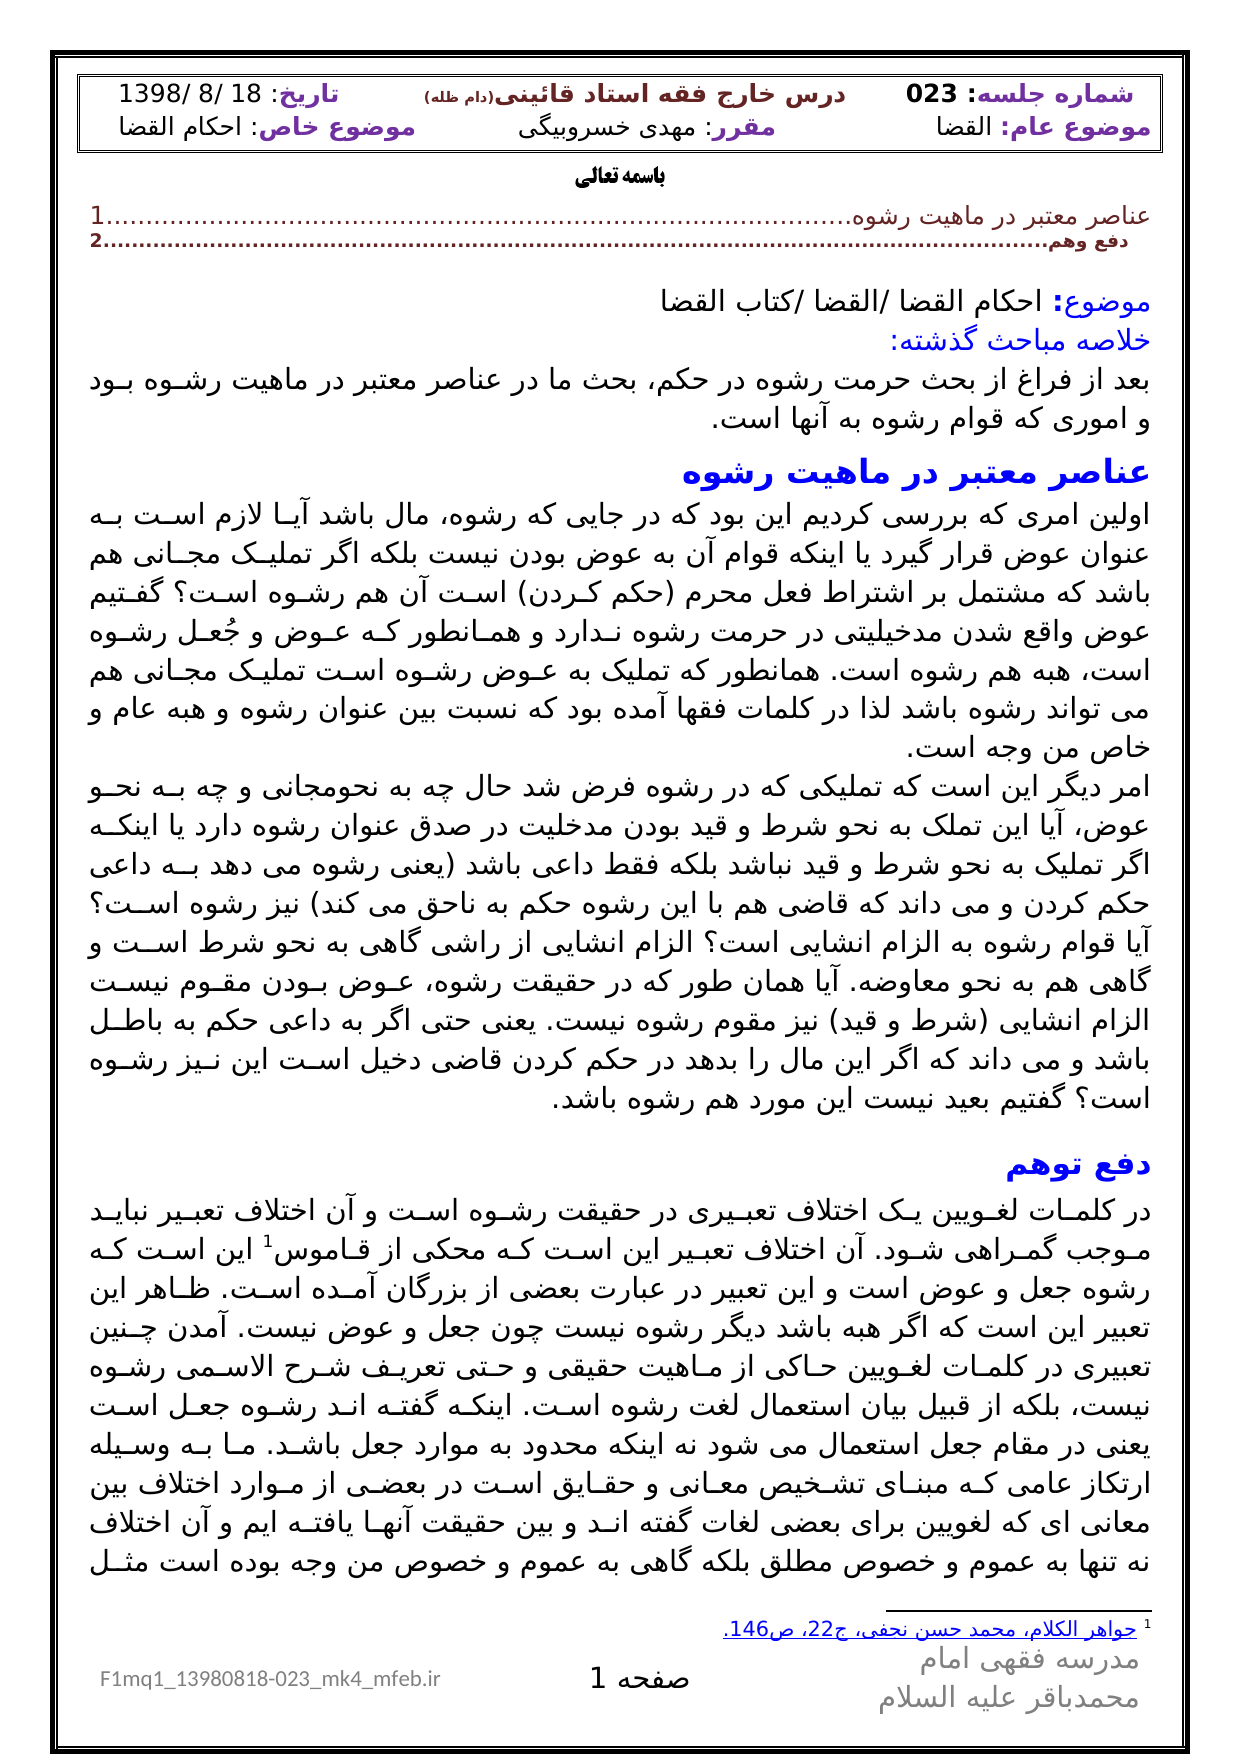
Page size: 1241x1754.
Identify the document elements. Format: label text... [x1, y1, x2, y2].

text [89, 1193, 1152, 1578]
subtitle عناصر معتبر در ماهیت رشوه [89, 452, 1152, 491]
text اولین امری که بررسی کردیم این بود که در جایی که رشوه، مال باشد آیا لازم است به عنوان عوض قرار گیرد یا اینکه قوام آن به عوض بودن نیست بلکه اگر تملیک مجانی هم باشد که مشتمل بر اشتراط فعل محرم (حکم کردن) است آن هم رشوه است؟ گفتیم عوض واقع شدن مدخیلیتی در حرمت رشوه ندارد و همانطور که عوض و جُعل رشوه است، هبه هم رشوه است. همانطور که تملیک به عوض رشوه است تملیک مجانی هم می تواند رشوه باشد لذا در کلمات فقها آمده بود که نسبت بین عنوان رشوه و هبه عام و خاص من وجه است. [89, 497, 1152, 765]
text خلاصه مباحث گذشته: [89, 323, 1152, 357]
picture [560, 157, 680, 197]
text موضوع: احکام القضا /القضا /کتاب القضا [89, 284, 1152, 318]
subtitle دفع توهم [89, 1145, 1152, 1182]
text عناصر معتبر در ماهیت رشوه 1 [89, 201, 1152, 230]
text دفع وهم 2 [89, 230, 1128, 252]
text بعد از فراغ از بحث حرمت رشوه در حکم، بحث ما در عناصر معتبر در ماهیت رشوه بود و اموری که قوام رشوه به آنها است. [89, 362, 1152, 435]
text امر دیگر این است که تملیکی که در رشوه فرض شد حال چه به نحومجانی و چه به نحو عوض، آیا این تملک به نحو شرط و قید بودن مدخلیت در صدق عنوان رشوه دارد یا اینکه اگر تملیک به نحو شرط و قید نباشد بلکه فقط داعی باشد (یعنی رشوه می دهد به داعی حکم کردن و می داند که قاضی هم با این رشوه حکم به ناحق می کند) نیز رشوه است؟ آیا قوام رشوه به الزام انشایی است؟ الزام انشایی از راشی گاهی به نحو شرط است و گاهی هم به نحو معاوضه. آیا همان طور که در حقیقت رشوه، عوض بودن مقوم نیست الزام انشایی (شرط و قید) نیز مقوم رشوه نیست. یعنی حتی اگر به داعی حکم به باطل باشد و می داند که اگر این مال را بدهد در حکم کردن قاضی دخیل است این نیز رشوه است؟ گفتیم بعید نیست این مورد هم رشوه باشد. [89, 770, 1152, 1115]
